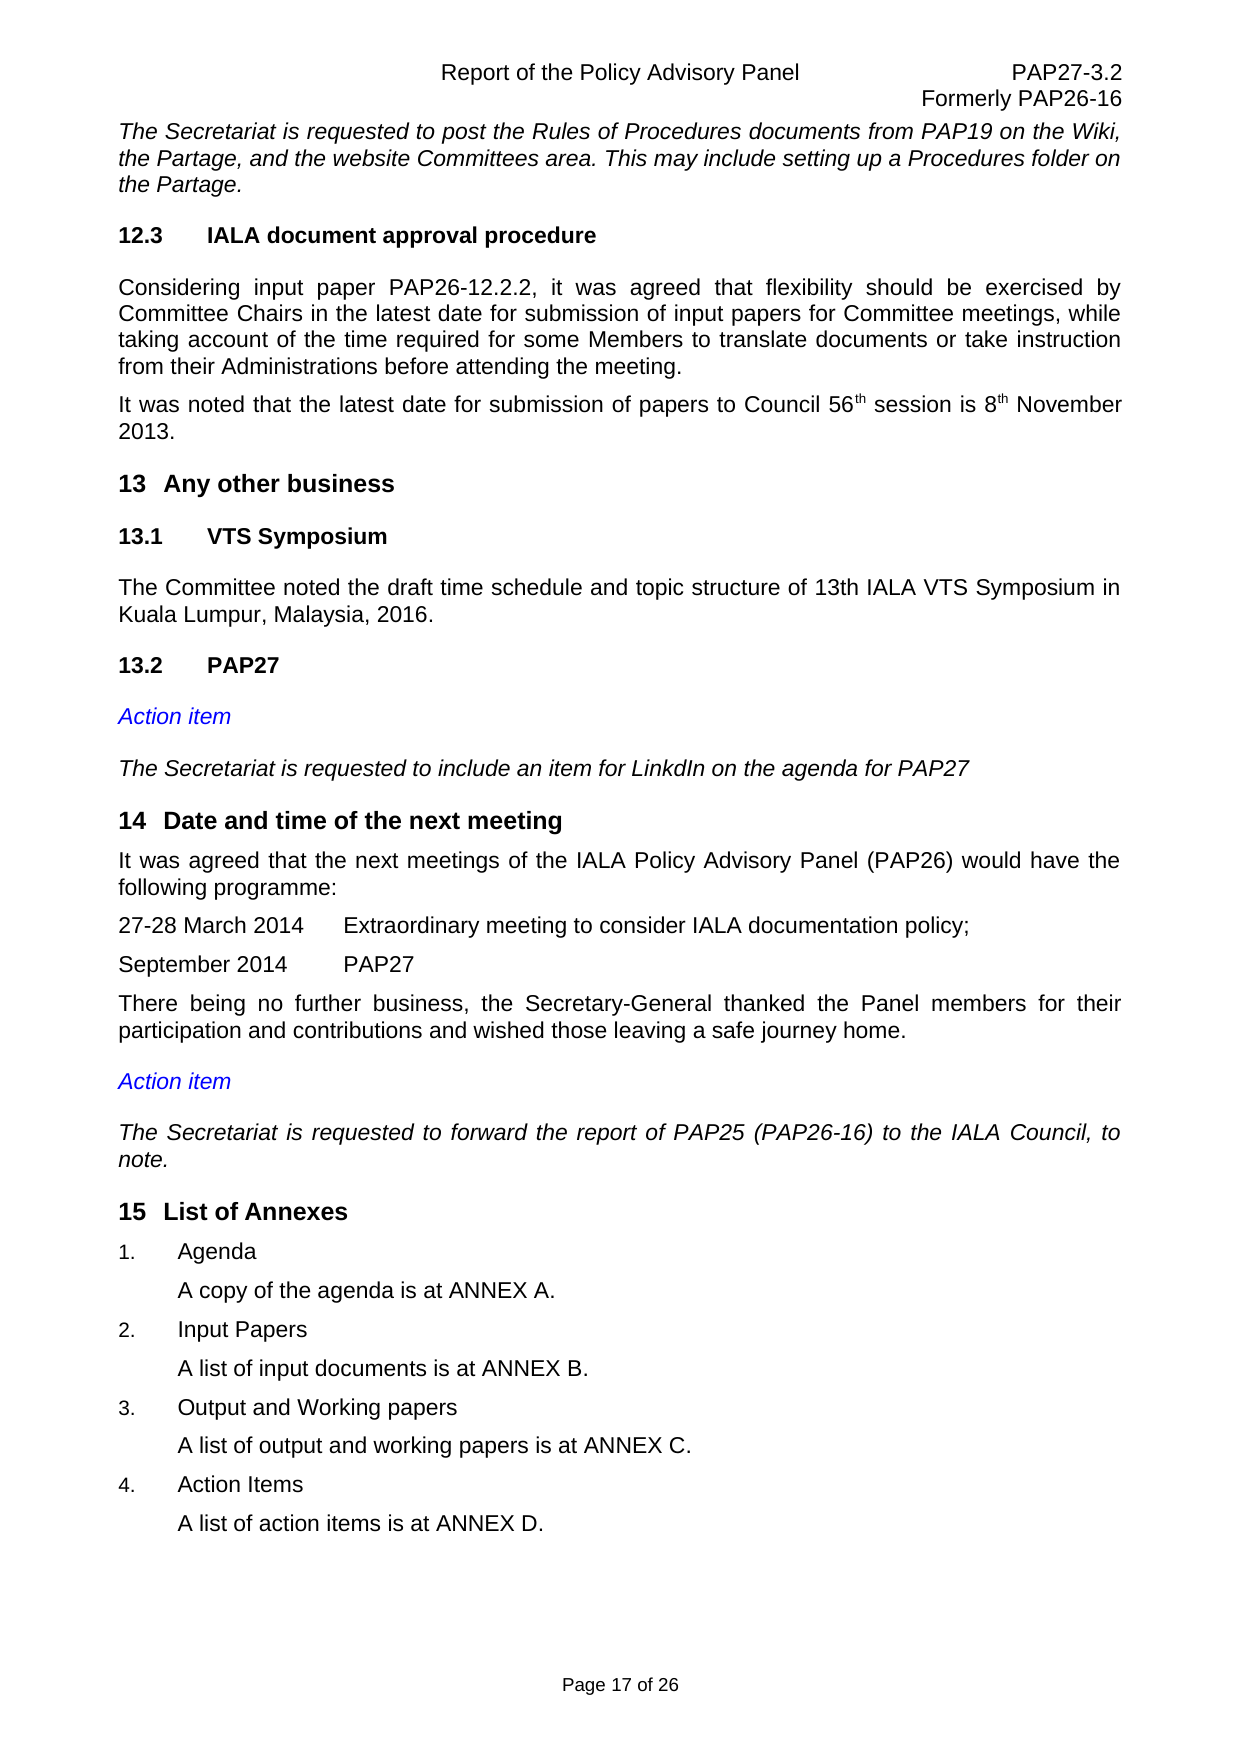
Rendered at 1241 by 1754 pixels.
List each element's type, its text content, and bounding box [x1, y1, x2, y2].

text The Secretariat is requested to post the Rules of Procedures documents from PAP19 on the Wiki, the Partage, and the website Committees area. This may include setting up a Procedures folder on the Partage. [118, 118, 1122, 197]
list A list of action items is at ANNEX D. [177, 1510, 1122, 1537]
subtitle Any other business [118, 469, 1122, 498]
subtitle Date and time of the next meeting [118, 806, 1122, 835]
text Considering input paper PAP26-12.2.2, it was agreed that flexibility should be exercised by Committee Chairs in the latest date for submission of input papers for Committee meetings, while taking account of the time required for some Members to translate documents or take instruction from their Administrations before attending the meeting. [118, 273, 1122, 379]
text September 2014 PAP27 [118, 951, 1122, 978]
list Agenda [118, 1238, 1122, 1264]
subtitle IALA document approval procedure [118, 222, 1122, 248]
text Action item [118, 1068, 1122, 1094]
text Action item [118, 703, 1122, 730]
list A list of input documents is at ANNEX B. [177, 1355, 1122, 1381]
subtitle PAP27 [118, 652, 1122, 678]
text The Secretariat is requested to forward the report of PAP25 (PAP26-16) to the IALA Council, to note. [118, 1119, 1122, 1172]
list A list of output and working papers is at ANNEX C. [177, 1432, 1122, 1459]
subtitle VTS Symposium [118, 523, 1122, 549]
text 27-28 March 2014 Extraordinary meeting to consider IALA documentation policy; [118, 912, 1122, 939]
text The Committee noted the draft time schedule and topic structure of 13th IALA VTS Symposium in Kuala Lumpur, Malaysia, 2016. [118, 574, 1122, 627]
list A copy of the agenda is at ANNEX A. [177, 1277, 1122, 1303]
list Action Items [118, 1471, 1122, 1498]
text It was noted that the latest date for submission of papers to Council 56th session is 8th November 2013. [118, 391, 1122, 444]
text It was agreed that the next meetings of the IALA Policy Advisory Panel (PAP26) would have the following programme: [118, 847, 1122, 900]
list Input Papers [118, 1316, 1122, 1342]
text The Secretariat is requested to include an item for LinkdIn on the agenda for PAP27 [118, 755, 1122, 781]
list Output and Working papers [118, 1394, 1122, 1420]
subtitle List of Annexes [118, 1197, 1122, 1226]
text There being no further business, the Secretary-General thanked the Panel members for their participation and contributions and wished those leaving a safe journey home. [118, 990, 1122, 1043]
